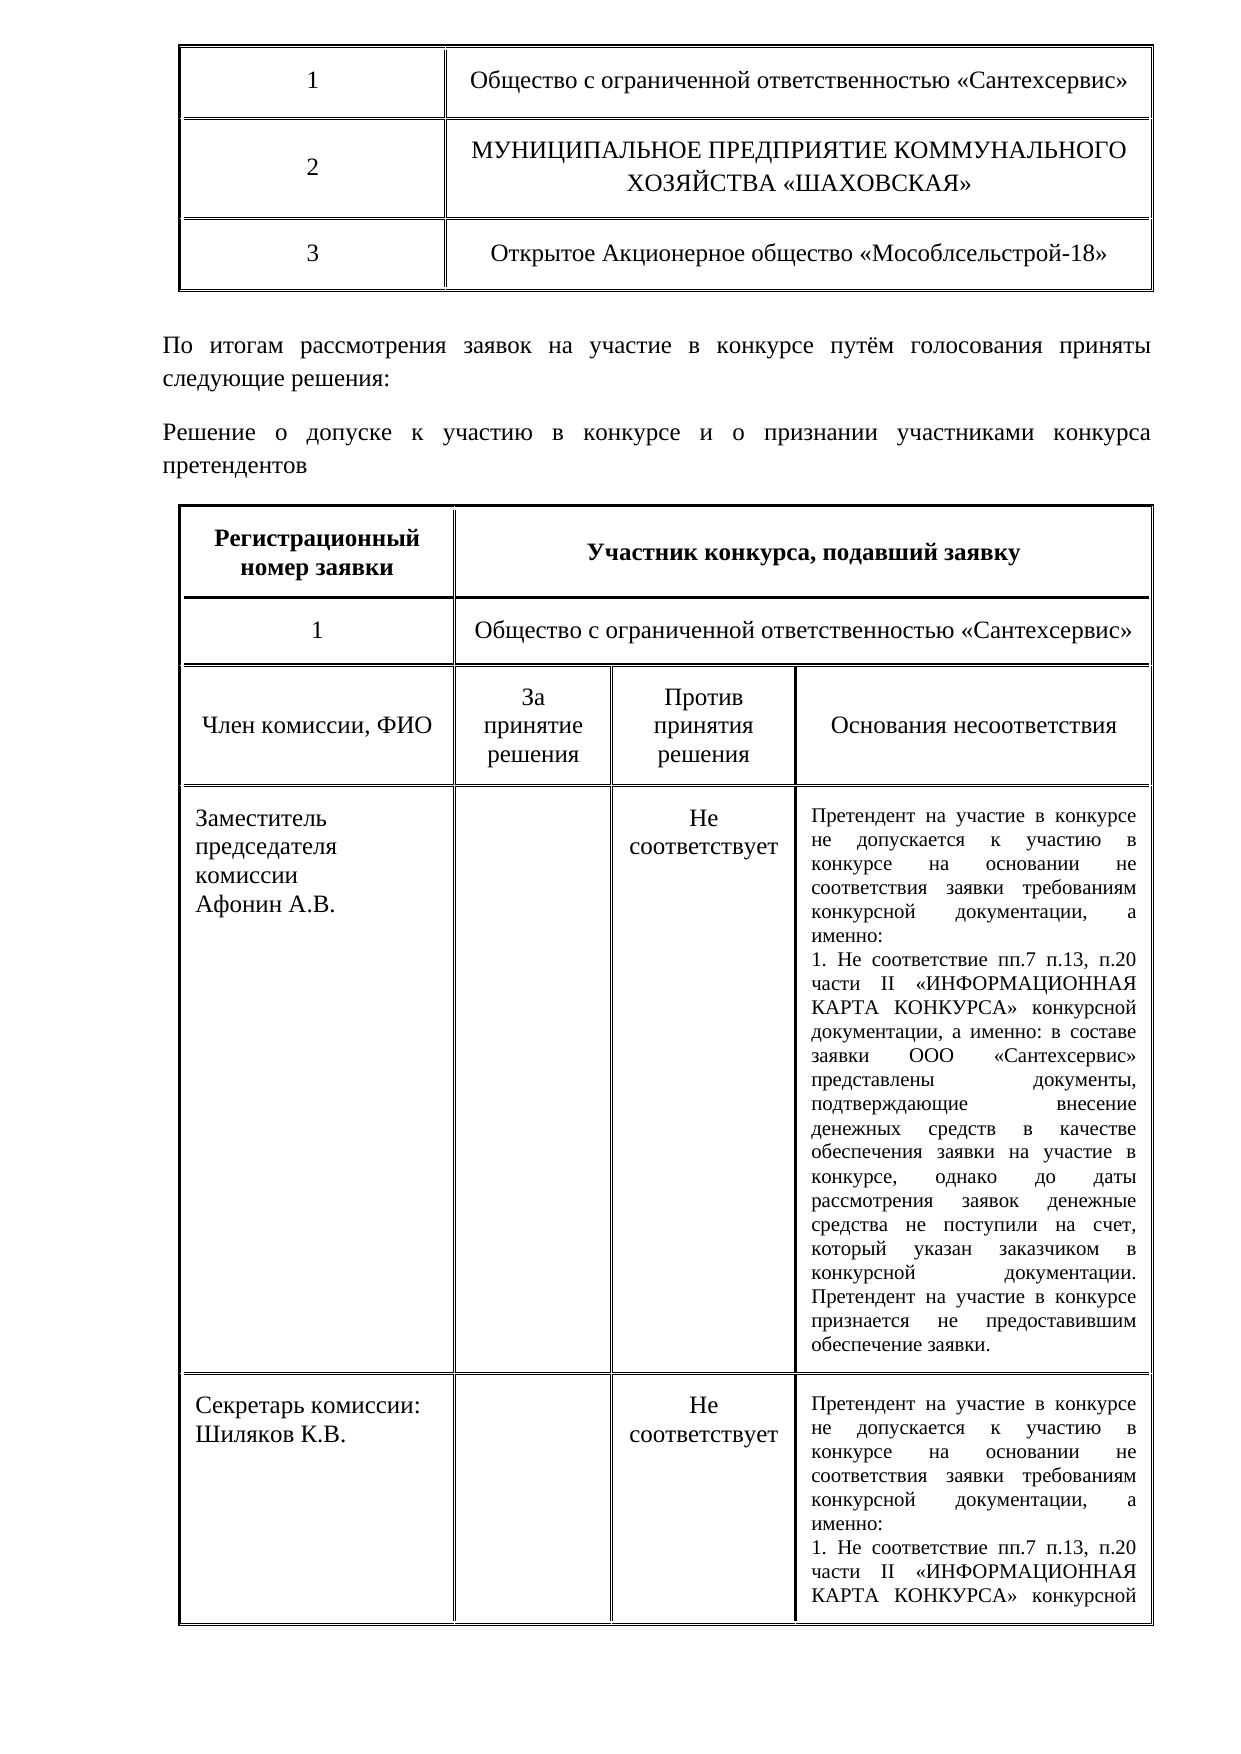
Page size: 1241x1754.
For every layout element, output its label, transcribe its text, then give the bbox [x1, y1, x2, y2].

table_cell 1 [181, 596, 453, 663]
text По итогам рассмотрения заявок на участие в конкурсе путём голосования приняты следующие решения: [162, 330, 1152, 392]
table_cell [795, 1372, 1152, 1623]
table_cell Общество с ограниченной ответственностью «Сантехсервис» [456, 596, 1151, 663]
table_cell МУНИЦИПАЛЬНОЕ ПРЕДПРИЯТИЕ КОММУНАЛЬНОГО ХОЗЯЙСТВА «ШАХОВСКАЯ» [447, 116, 1151, 216]
text Решение о допуске к участию в конкурсе и о признании участниками конкурса претендентов [162, 417, 1152, 479]
table_header Участник конкурса, подавший заявку [455, 507, 1151, 596]
table_cell Против принятия решения [613, 667, 794, 784]
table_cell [180, 1372, 454, 1623]
table_cell Общество с ограниченной ответственностью «Сантехсервис» [446, 48, 1151, 116]
table_cell [455, 1375, 612, 1623]
table_cell Заместитель председателя комиссии Афонин А.В. [180, 784, 454, 1372]
table_cell Не соответствует [613, 787, 794, 1372]
table_cell Открытое Акционерное общество «Мособлсельстрой-18» [446, 216, 1151, 288]
table_cell 3 [181, 216, 446, 288]
table_cell Не соответствует [612, 1375, 795, 1623]
table_cell 1 [181, 48, 446, 116]
table_cell Основания несоответствия [797, 663, 1151, 784]
table_cell [456, 787, 610, 1372]
table_header Регистрационный номер заявки [181, 507, 454, 596]
table_cell За принятие решения [456, 667, 610, 784]
table_cell Член комиссии, ФИО [181, 663, 453, 784]
table_cell 2 [181, 116, 444, 216]
